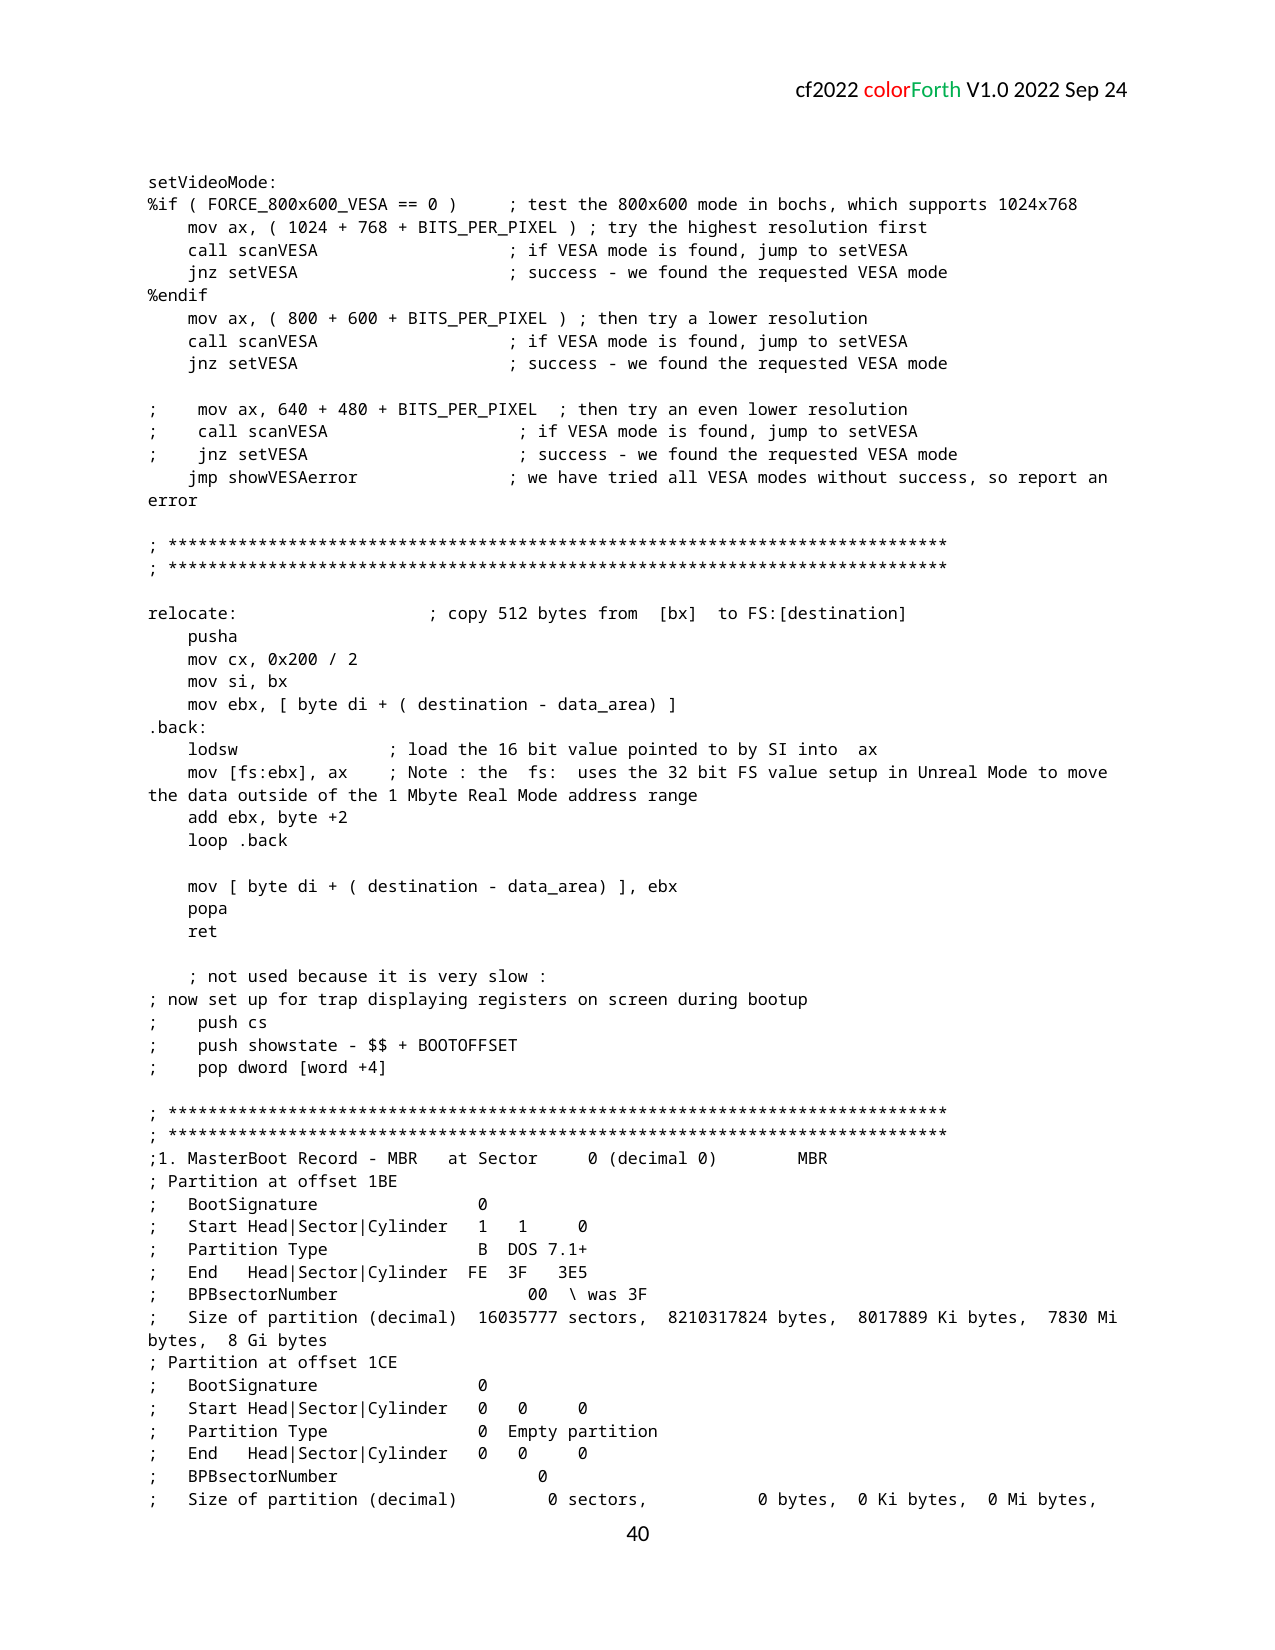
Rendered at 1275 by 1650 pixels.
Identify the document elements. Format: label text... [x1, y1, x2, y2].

text ; Start Head|Sector|Cylinder 0 0 0 [148, 1397, 1127, 1419]
text ; call scanVESA ; if VESA mode is found, jump to setVESA [148, 420, 1127, 443]
text ; Partition at offset 1BE [148, 1169, 1127, 1192]
text call scanVESA ; if VESA mode is found, jump to setVESA [148, 238, 1127, 261]
text ; push cs [148, 1011, 1127, 1033]
text ; mov ax, 640 + 480 + BITS_PER_PIXEL ; then try an even lower resolution [148, 397, 1127, 420]
text call scanVESA ; if VESA mode is found, jump to setVESA [148, 329, 1127, 352]
text ; End Head|Sector|Cylinder FE 3F 3E5 [148, 1260, 1127, 1283]
text .back: [148, 715, 1127, 738]
text mov [ byte di + ( destination - data_area) ], ebx [148, 874, 1127, 897]
text ; jnz setVESA ; success - we found the requested VESA mode [148, 443, 1127, 466]
text ; ****************************************************************************** [148, 556, 1127, 579]
text loop .back [148, 829, 1127, 852]
text jmp showVESAerror ; we have tried all VESA modes without success, so report an error [148, 466, 1127, 511]
text ; Size of partition (decimal) 0 sectors, 0 bytes, 0 Ki bytes, 0 Mi bytes, [148, 1487, 1127, 1510]
text %endif [148, 284, 1127, 307]
text %if ( FORCE_800x600_VESA == 0 ) ; test the 800x600 mode in bochs, which supports 1024x768 [148, 193, 1127, 216]
text ; Partition at offset 1CE [148, 1351, 1127, 1374]
text ; BootSignature 0 [148, 1192, 1127, 1215]
text ; push showstate - $$ + BOOTOFFSET [148, 1033, 1127, 1056]
text mov ax, ( 1024 + 768 + BITS_PER_PIXEL ) ; try the highest resolution first [148, 216, 1127, 238]
text ; BPBsectorNumber 0 [148, 1465, 1127, 1487]
text mov cx, 0x200 / 2 [148, 647, 1127, 670]
text ; BPBsectorNumber 00 \ was 3F [148, 1283, 1127, 1306]
text jnz setVESA ; success - we found the requested VESA mode [148, 261, 1127, 284]
text ; End Head|Sector|Cylinder 0 0 0 [148, 1442, 1127, 1465]
text mov si, bx [148, 670, 1127, 693]
text ; Partition Type B DOS 7.1+ [148, 1238, 1127, 1260]
text ;1. MasterBoot Record - MBR at Sector 0 (decimal 0) MBR [148, 1147, 1127, 1169]
text mov [fs:ebx], ax ; Note : the fs: uses the 32 bit FS value setup in Unreal Mode to move the data outside of the 1 Mbyte Real Mode address range [148, 761, 1127, 806]
text ; Start Head|Sector|Cylinder 1 1 0 [148, 1215, 1127, 1238]
text ; ****************************************************************************** [148, 534, 1127, 556]
text ; Size of partition (decimal) 16035777 sectors, 8210317824 bytes, 8017889 Ki bytes, 7830 Mi bytes, 8 Gi bytes [148, 1306, 1127, 1351]
text pusha [148, 624, 1127, 647]
text ; Partition Type 0 Empty partition [148, 1419, 1127, 1442]
text ; pop dword [word +4] [148, 1056, 1127, 1079]
text ; BootSignature 0 [148, 1374, 1127, 1397]
text lodsw ; load the 16 bit value pointed to by SI into ax [148, 738, 1127, 761]
text popa [148, 897, 1127, 920]
text jnz setVESA ; success - we found the requested VESA mode [148, 352, 1127, 375]
text mov ax, ( 800 + 600 + BITS_PER_PIXEL ) ; then try a lower resolution [148, 307, 1127, 329]
text ; ****************************************************************************** [148, 1101, 1127, 1124]
text ret [148, 920, 1127, 942]
text ; now set up for trap displaying registers on screen during bootup [148, 988, 1127, 1011]
text ; not used because it is very slow : [148, 965, 1127, 988]
text mov ebx, [ byte di + ( destination - data_area) ] [148, 693, 1127, 715]
text setVideoMode: [148, 170, 1127, 193]
text relocate: ; copy 512 bytes from [bx] to FS:[destination] [148, 602, 1127, 624]
text add ebx, byte +2 [148, 806, 1127, 829]
text ; ****************************************************************************** [148, 1124, 1127, 1147]
